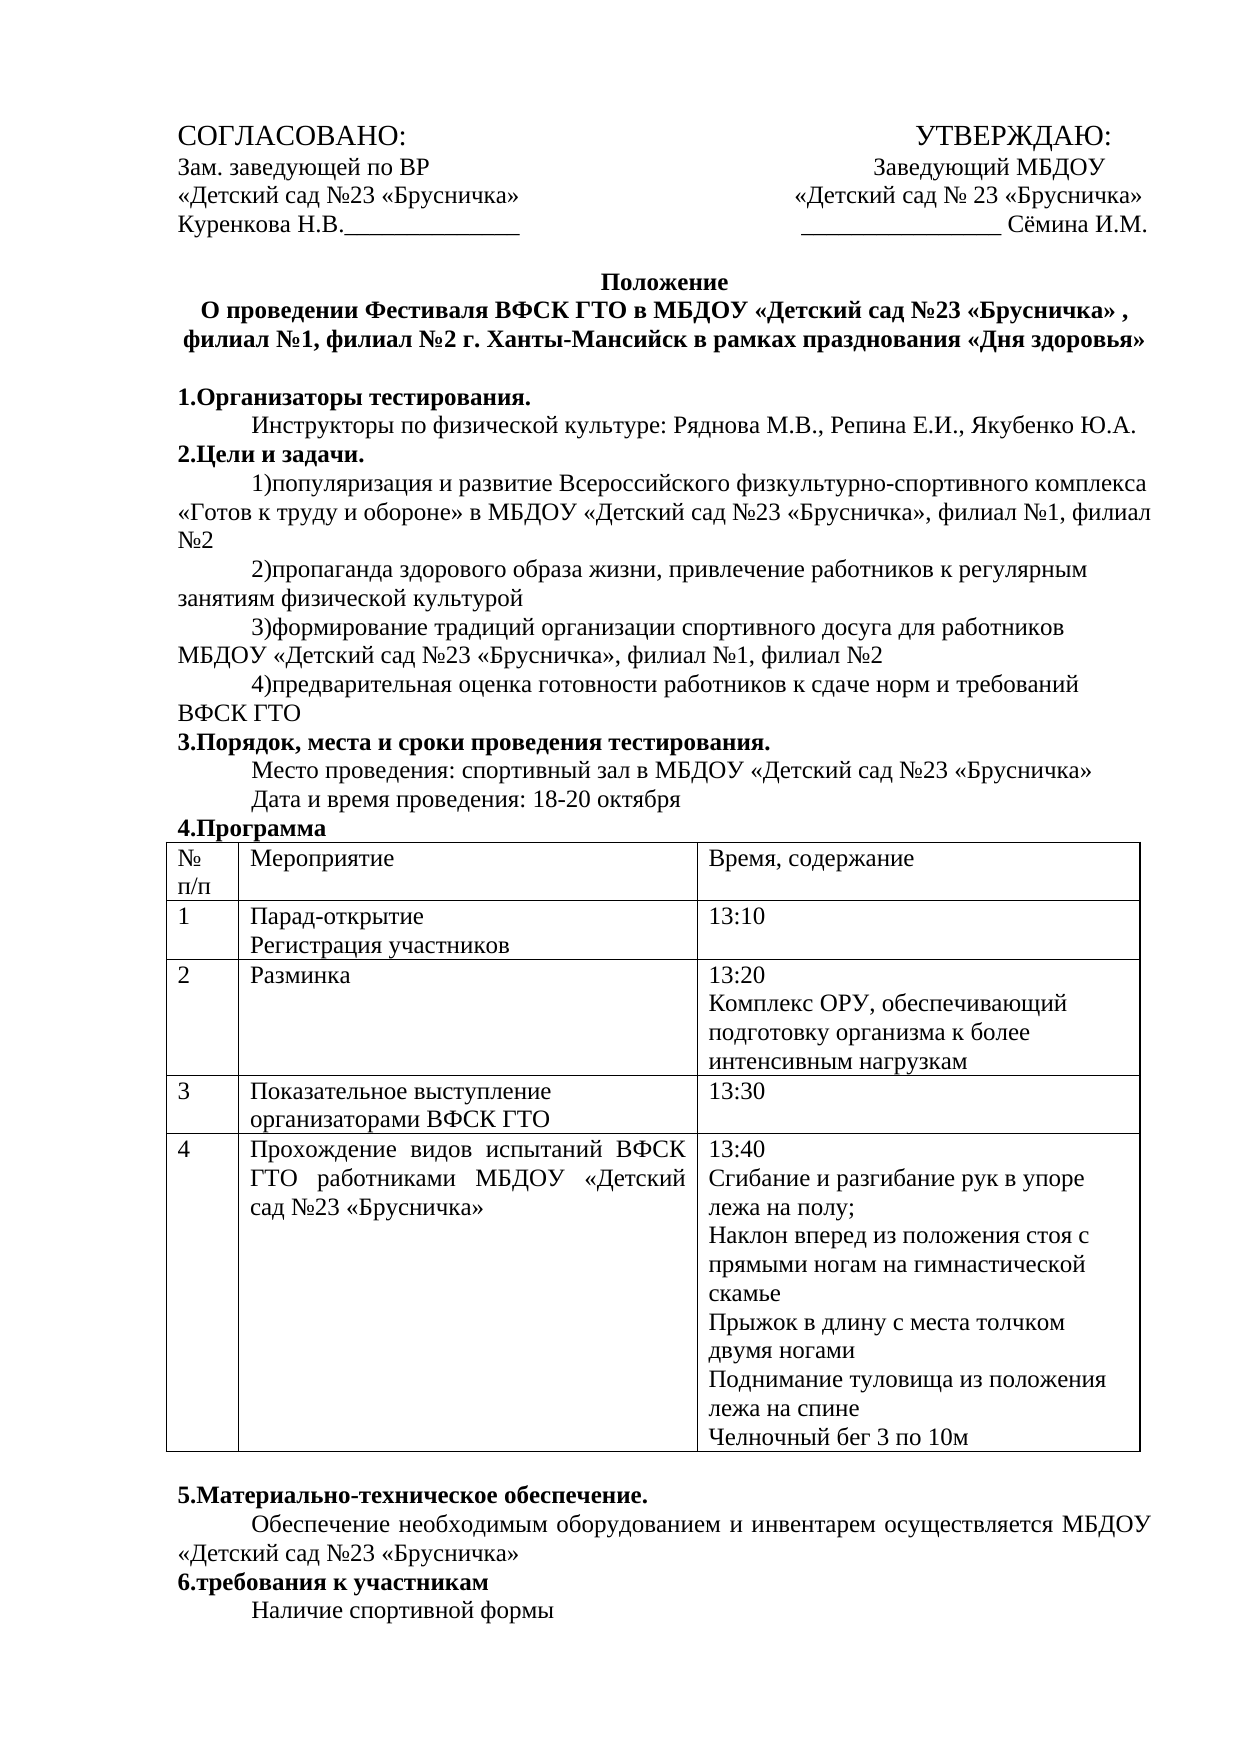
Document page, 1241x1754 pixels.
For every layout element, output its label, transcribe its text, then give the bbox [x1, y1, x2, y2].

table_cell 13:20 Комплекс ОРУ, обеспечивающий подготовку организма к более интенсивным нагрузкам [698, 960, 1139, 1075]
text Положение [177, 267, 1152, 295]
text 1)популяризация и развитие Всероссийского физкультурно-спортивного комплекса «Готов к труду и обороне» в МБДОУ «Детский сад №23 «Брусничка», филиал №1, филиал №2 [177, 468, 1152, 554]
text 3)формирование традиций организации спортивного досуга для работников МБДОУ «Детский сад №23 «Брусничка», филиал №1, филиал №2 [177, 612, 1152, 669]
text О проведении Фестиваля ВФСК ГТО в МБДОУ «Детский сад №23 «Брусничка» , филиал №1, филиал №2 г. Ханты-Мансийск в рамках празднования «Дня здоровья» [177, 295, 1152, 353]
text Обеспечение необходимым оборудованием и инвентарем осуществляется МБДОУ «Детский сад №23 «Брусничка» [177, 1509, 1152, 1567]
text 4)предварительная оценка готовности работников к сдаче норм и требований ВФСК ГТО [177, 669, 1152, 727]
text Место проведения: спортивный зал в МБДОУ «Детский сад №23 «Брусничка» [177, 755, 1152, 784]
text 5.Материально-техническое обеспечение. [177, 1480, 1152, 1509]
table_header № п/п [167, 843, 238, 900]
text 4.Программа [177, 813, 1152, 842]
text Наличие спортивной формы [177, 1595, 1152, 1624]
text СОГЛАСОВАНО: УТВЕРЖДАЮ: [177, 118, 1152, 152]
text Дата и время проведения: 18-20 октября [177, 784, 1152, 813]
text 2)пропаганда здорового образа жизни, привлечение работников к регулярным занятиям физической культурой [177, 554, 1152, 612]
text Зам. заведующей по ВР Заведующий МБДОУ [177, 152, 1152, 180]
table_cell Прохождение видов испытаний ВФСК ГТО работниками МБДОУ «Детский сад №23 «Брусничка» [239, 1134, 697, 1451]
table_cell Парад-открытие Регистрация участников [239, 901, 697, 959]
table_header Время, содержание [698, 843, 1139, 900]
text Инструкторы по физической культуре: Ряднова М.В., Репина Е.И., Якубенко Ю.А. [177, 410, 1152, 439]
table_cell 3 [167, 1076, 238, 1133]
table_cell 2 [167, 960, 238, 1075]
table_cell 13:10 [698, 901, 1139, 959]
text 3.Порядок, места и сроки проведения тестирования. [177, 727, 1152, 755]
text 2.Цели и задачи. [177, 439, 1152, 468]
table_cell 13:40 Сгибание и разгибание рук в упоре лежа на полу; Наклон вперед из положения стоя с прямыми ногам на гимнастической скамье Прыжок в длину с места толчком двумя ногами Поднимание туловища из положения лежа на спине Челночный бег 3 по 10м [698, 1134, 1139, 1451]
text 1.Организаторы тестирования. [177, 382, 1152, 410]
table_header Мероприятие [239, 843, 697, 900]
text 6.требования к участникам [177, 1567, 1152, 1595]
table_cell Показательное выступление организаторами ВФСК ГТО [239, 1076, 697, 1133]
table_cell 13:30 [698, 1076, 1139, 1133]
table_cell 1 [167, 901, 238, 959]
table_cell Разминка [239, 960, 697, 1075]
table_cell 4 [167, 1134, 238, 1451]
text «Детский сад №23 «Брусничка» «Детский сад № 23 «Брусничка» [177, 180, 1152, 209]
text Курeнкова Н.В.______________ ________________ Сёмина И.М. [177, 209, 1152, 238]
